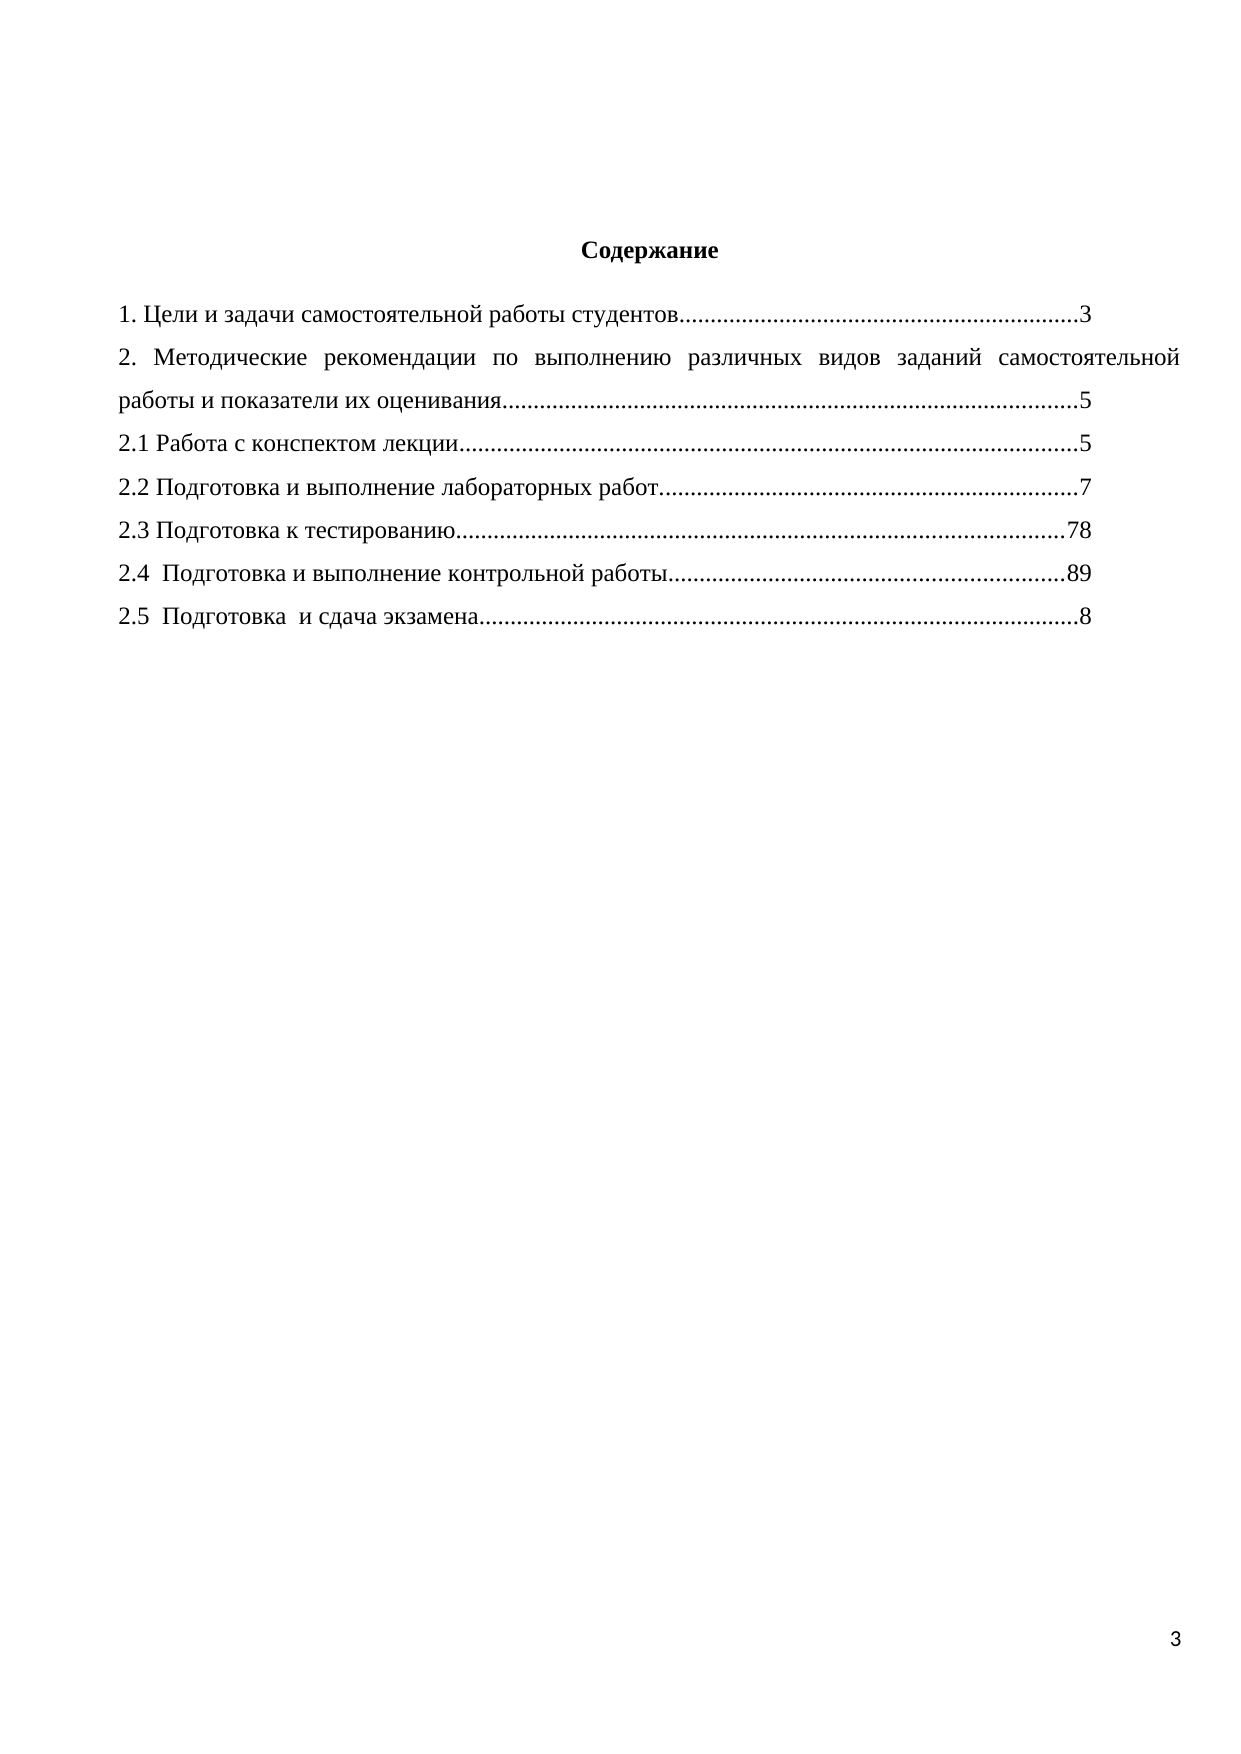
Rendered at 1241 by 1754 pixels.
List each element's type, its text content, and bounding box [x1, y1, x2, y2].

text 1. Цели и задачи самостоятельной работы студентов 3 [118, 299, 1181, 328]
subtitle Содержание [118, 235, 1181, 264]
text 2.5 Подготовка и сдача экзамена 8 [118, 601, 1181, 630]
text 2. Методические рекомендации по выполнению различных видов заданий самостоятельной работы и показатели их оценивания 5 [118, 342, 1181, 414]
text 2.2 Подготовка и выполнение лабораторных работ. 7 [118, 472, 1181, 500]
text 2.1 Работа с конспектом лекции 5 [118, 428, 1181, 457]
text 2.4 Подготовка и выполнение контрольной работы 89 [118, 558, 1181, 587]
text 2.3 Подготовка к тестированию 78 [118, 515, 1181, 543]
